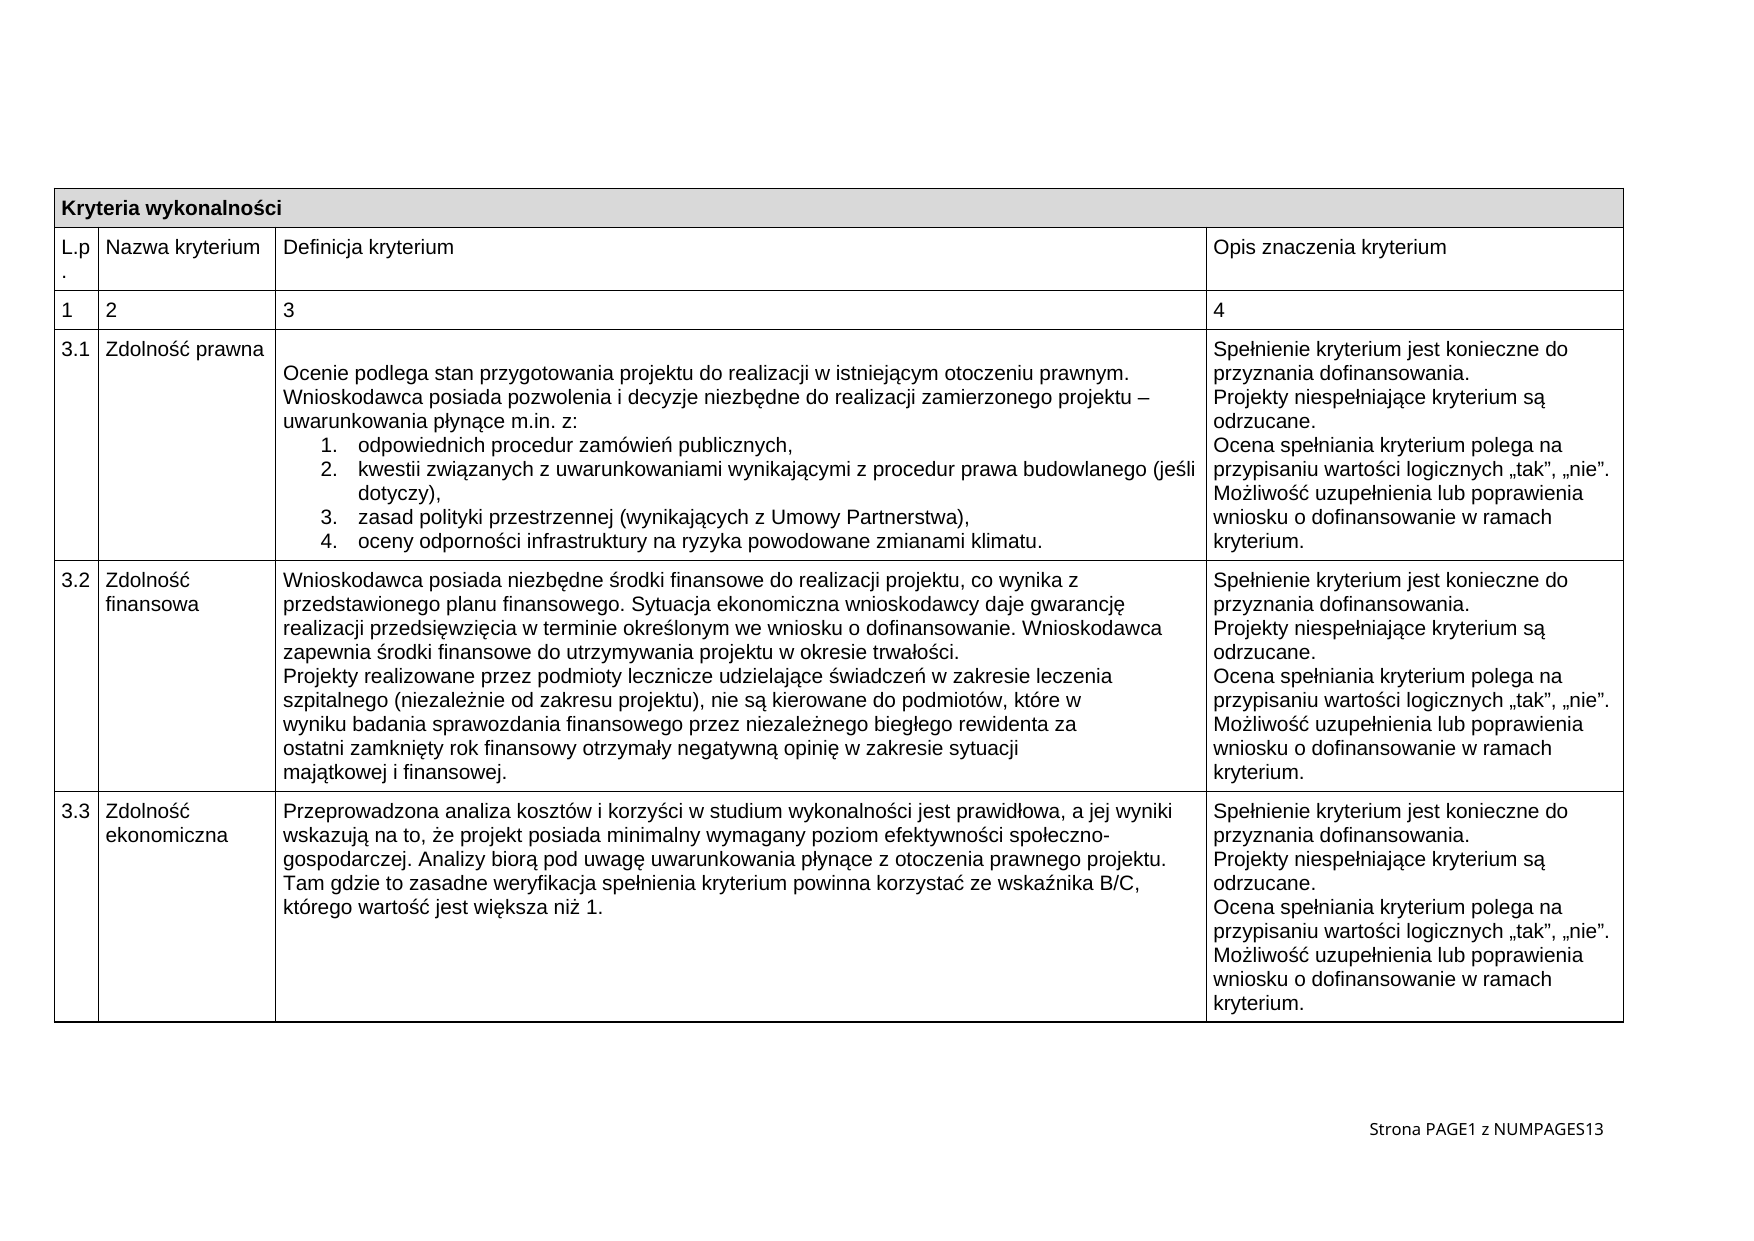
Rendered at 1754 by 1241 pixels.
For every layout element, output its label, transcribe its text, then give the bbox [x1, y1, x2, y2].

table_cell Zdolność ekonomiczna [99, 792, 275, 1021]
table_cell Wnioskodawca posiada niezbędne środki finansowe do realizacji projektu, co wynika z przedstawionego planu finansowego. Sytuacja ekonomiczna wnioskodawcy daje gwarancję realizacji przedsięwzięcia w terminie określonym we wniosku o dofinansowanie. Wnioskodawca zapewnia środki finansowe do utrzymywania projektu w okresie trwałości. Projekty realizowane przez podmioty lecznicze udzielające świadczeń w zakresie leczenia szpitalnego (niezależnie od zakresu projektu), nie są kierowane do podmiotów, które w wyniku badania sprawozdania finansowego przez niezależnego biegłego rewidenta za ostatni zamknięty rok finansowy otrzymały negatywną opinię w zakresie sytuacji majątkowej i finansowej. [276, 561, 1206, 791]
table_cell Opis znaczenia kryterium [1207, 228, 1623, 290]
table_cell 3 [276, 291, 1206, 329]
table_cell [1207, 792, 1623, 1021]
table_cell 3.2 [55, 561, 98, 791]
table_header Kryteria wykonalności [55, 189, 1623, 227]
table_cell Zdolność prawna [99, 330, 275, 560]
table_cell Przeprowadzona analiza kosztów i korzyści w studium wykonalności jest prawidłowa, a jej wyniki wskazują na to, że projekt posiada minimalny wymagany poziom efektywności społeczno-gospodarczej. Analizy biorą pod uwagę uwarunkowania płynące z otoczenia prawnego projektu. Tam gdzie to zasadne weryfikacja spełnienia kryterium powinna korzystać ze wskaźnika B/C, którego wartość jest większa niż 1. [276, 792, 1206, 1021]
table_cell Ocenie podlega stan przygotowania projektu do realizacji w istniejącym otoczeniu prawnym. Wnioskodawca posiada pozwolenia i decyzje niezbędne do realizacji zamierzonego projektu – uwarunkowania płynące m.in. z: odpowiednich procedur zamówień publicznych, kwestii związanych z uwarunkowaniami wynikającymi z procedur prawa budowlanego (jeśli dotyczy), zasad polityki przestrzennej (wynikających z Umowy Partnerstwa), oceny odporności infrastruktury na ryzyka powodowane zmianami klimatu. [276, 330, 1206, 560]
table_cell Zdolność finansowa [99, 561, 275, 791]
table_cell Definicja kryterium [276, 228, 1206, 290]
table_cell 1 [55, 291, 98, 329]
table_cell 2 [99, 291, 275, 329]
table_cell 4 [1207, 291, 1623, 329]
table_cell 3.3 [55, 792, 98, 1021]
table_cell Nazwa kryterium [99, 228, 275, 290]
table_cell 3.1 [55, 330, 98, 560]
table_cell L.p. [55, 228, 98, 290]
